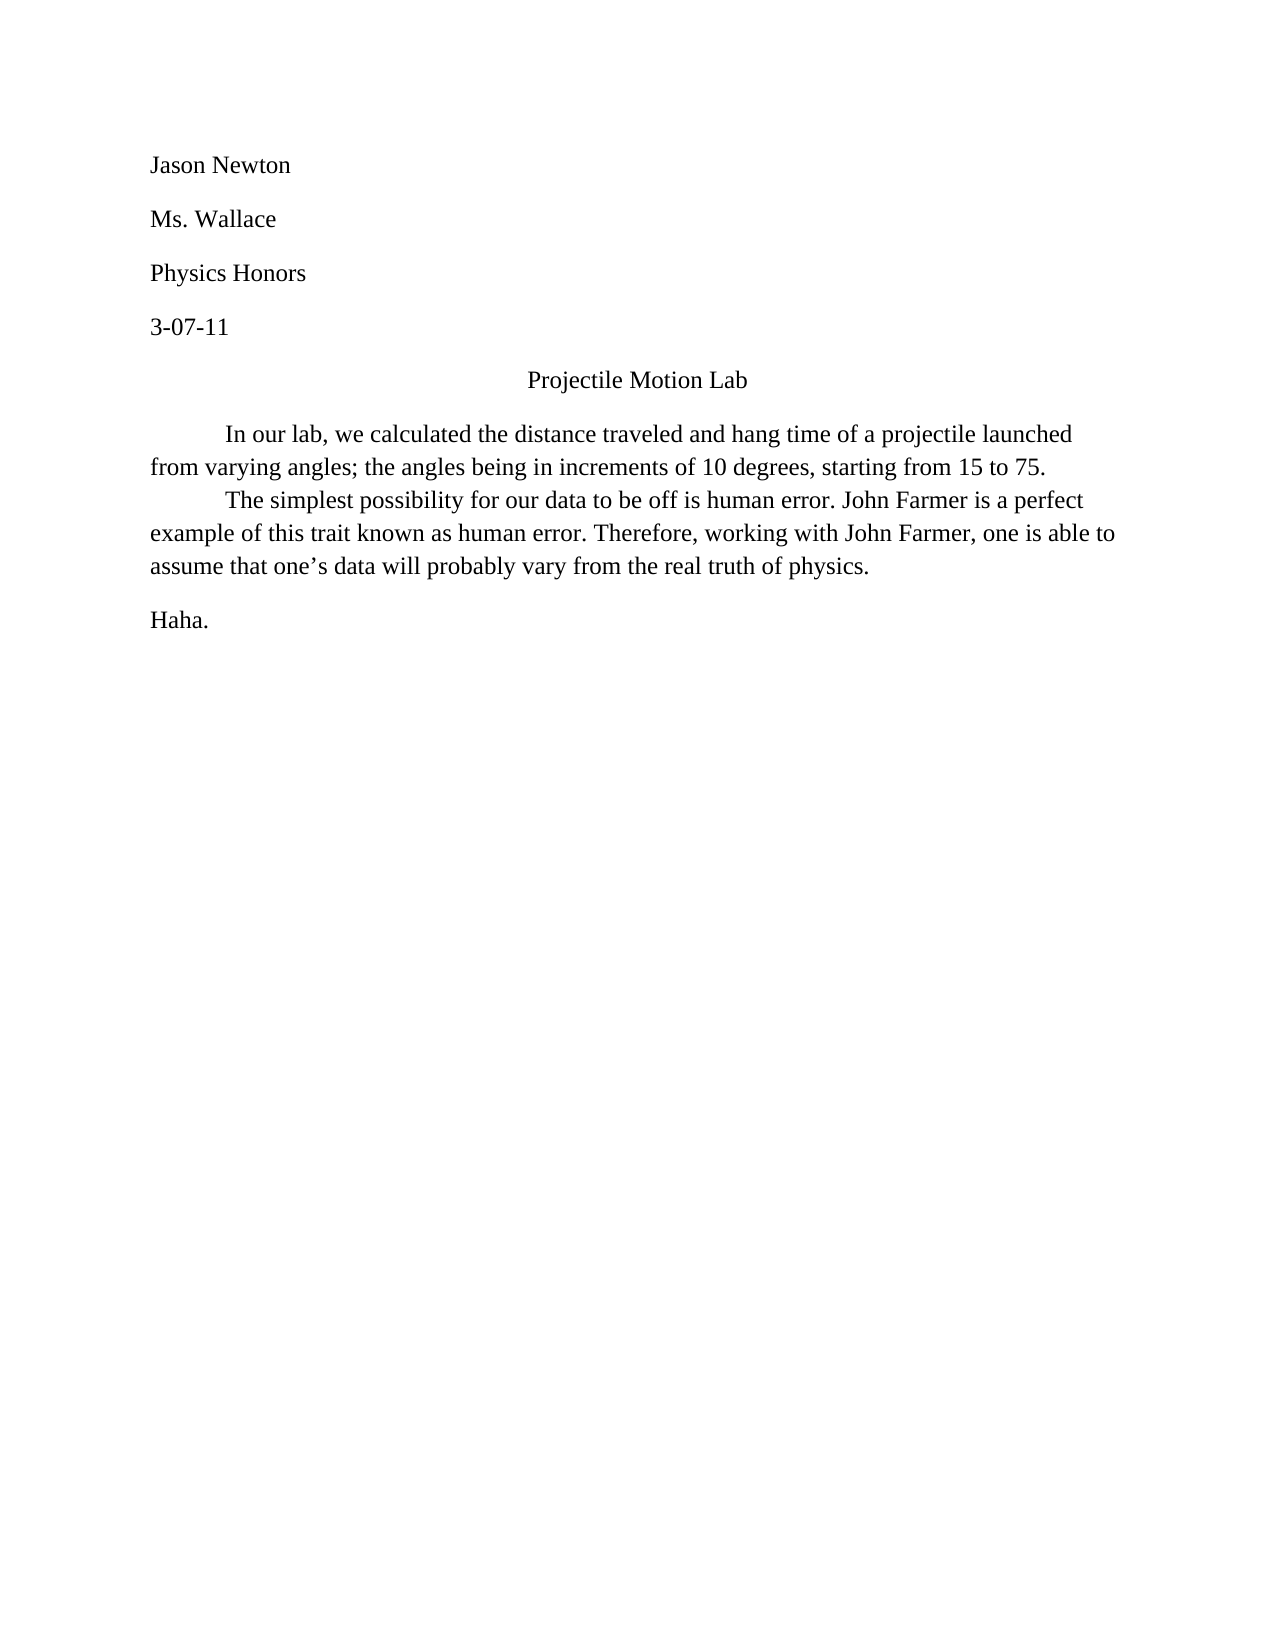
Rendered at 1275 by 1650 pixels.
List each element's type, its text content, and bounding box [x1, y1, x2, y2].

text Haha. [150, 605, 1125, 634]
text In our lab, we calculated the distance traveled and hang time of a projectile launched from varying angles; the angles being in increments of 10 degrees, starting from 15 to 75. The simplest possibility for our data to be off is human error. John Farmer is a perfect example of this trait known as human error. Therefore, working with John Farmer, one is able to assume that one’s data will probably vary from the real truth of physics. [150, 419, 1125, 580]
text Projectile Motion Lab [150, 365, 1125, 394]
text Jason Newton [150, 150, 1125, 179]
text 3-07-11 [150, 312, 1125, 340]
text Ms. Wallace [150, 204, 1125, 233]
text Physics Honors [150, 258, 1125, 286]
